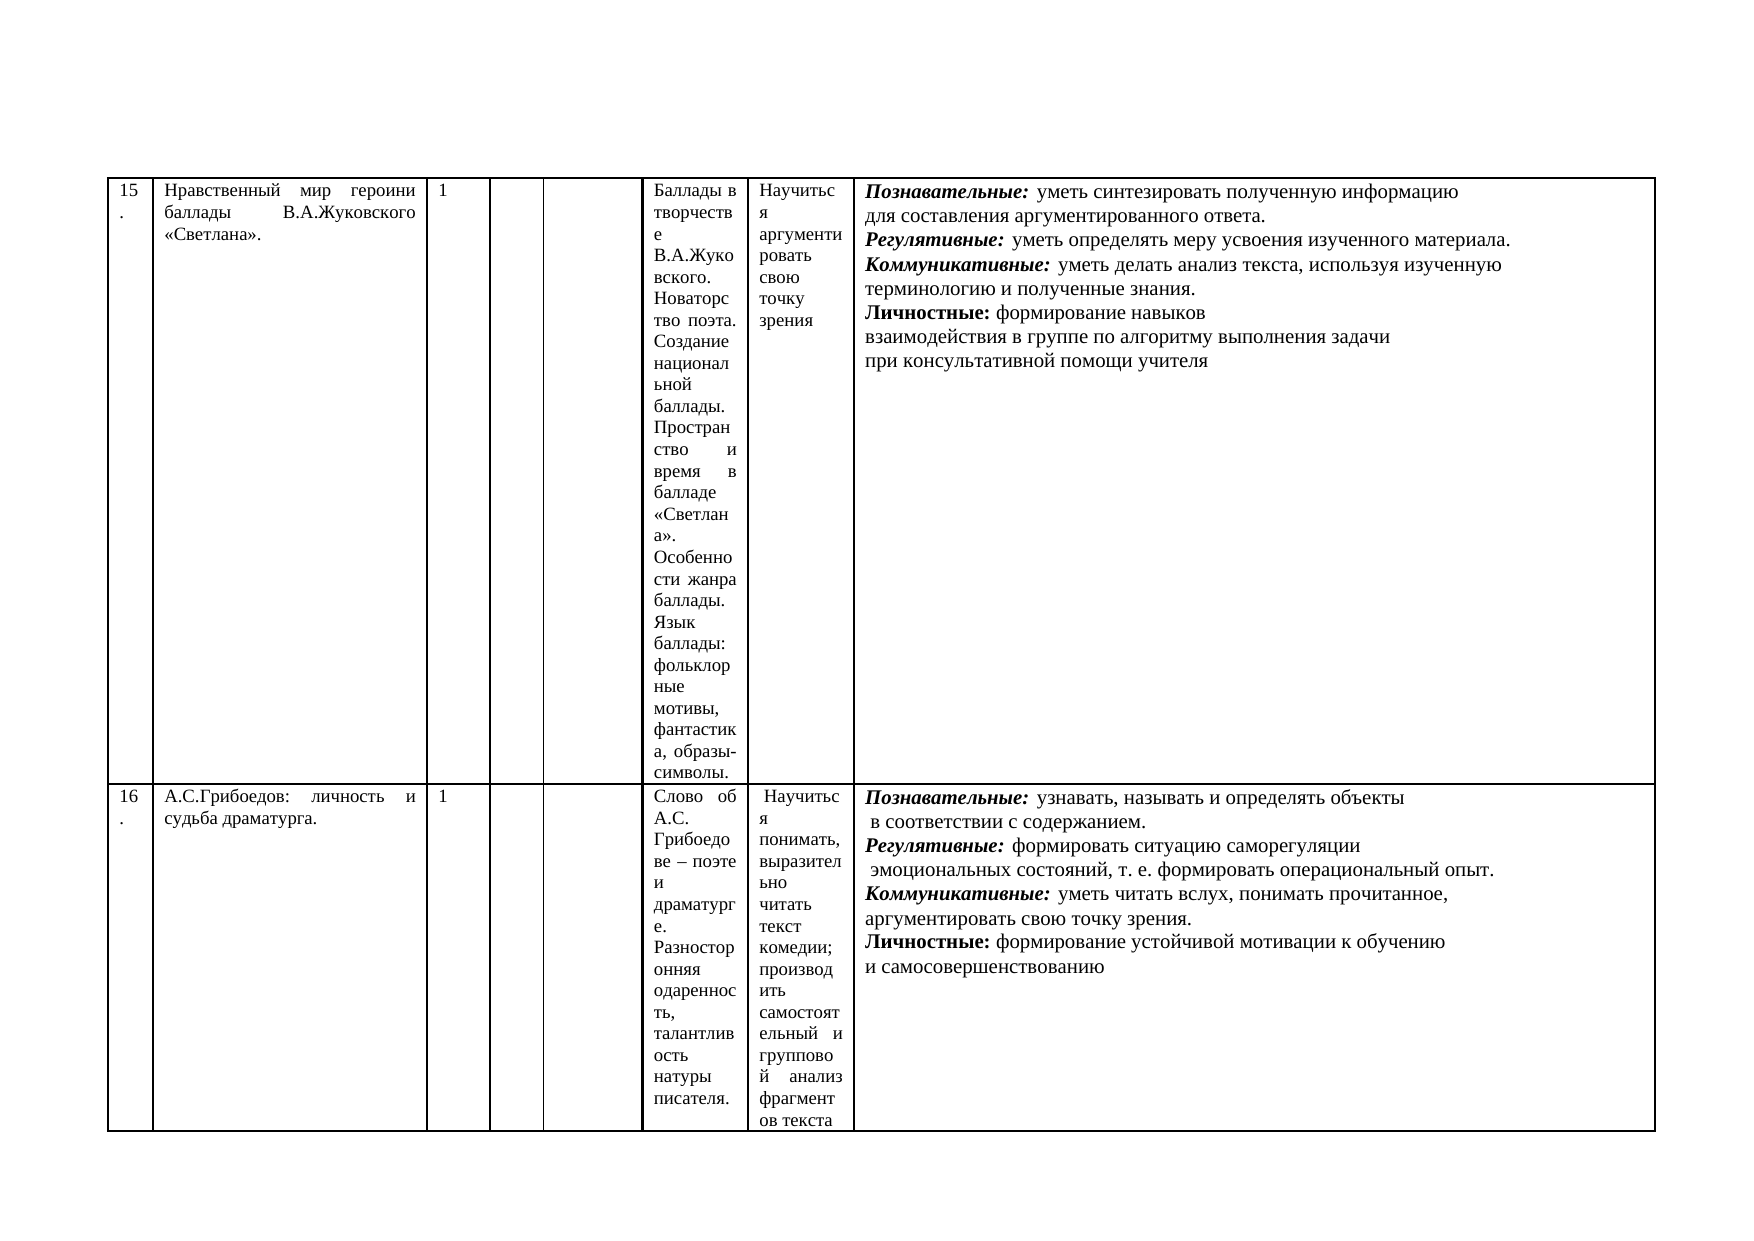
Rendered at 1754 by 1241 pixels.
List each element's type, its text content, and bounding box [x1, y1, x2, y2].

table_cell Научиться аргументировать свою точку зрения [749, 179, 853, 783]
table_cell 1 [428, 785, 489, 1130]
table_cell Слово об А.С. Грибоедове – поэте и драматурге. Разносторонняя одаренность, талантливость натуры писателя. [644, 785, 747, 1130]
table_cell Познавательные: уметь синтезировать полученную информацию для составления аргументированного ответа. Регулятивные: уметь определять меру усвоения изученного материала. Коммуникативные: уметь делать анализ текста, используя изученную терминологию и полученные знания. Личностные: формирование навыков взаимодействия в группе по алгоритму выполнения задачи при консультативной помощи учителя [855, 179, 1654, 783]
table_cell 15. [109, 179, 152, 783]
table_cell [544, 785, 641, 1130]
table_cell [491, 179, 543, 783]
table_cell Познавательные: узнавать, называть и определять объекты в соответствии с содержанием. Регулятивные: формировать ситуацию саморегуляции эмоциональных состояний, т. е. формировать операциональный опыт. Коммуникативные: уметь читать вслух, понимать прочитанное, аргументировать свою точку зрения. Личностные: формирование устойчивой мотивации к обучению и самосовершенствованию [855, 785, 1654, 1130]
table_cell А.С.Грибоедов: личность и судьба драматурга. [154, 785, 426, 1130]
table_cell [544, 179, 641, 783]
table_cell Баллады в творчестве В.А.Жуковского. Новаторство поэта. Создание национальной баллады. Пространство и время в балладе «Светлана». Особенности жанра баллады. Язык баллады: фольклорные мотивы, фантастика, образы-символы. [644, 179, 747, 783]
table_cell 16. [109, 785, 152, 1130]
table_cell [491, 785, 543, 1130]
table_cell Научиться понимать, выразительно читать текст комедии; производить самостоятельный и групповой анализ фрагментов текста [749, 785, 853, 1130]
table_cell Нравственный мир героини баллады В.А.Жуковского «Светлана». [154, 179, 426, 783]
table_cell 1 [428, 179, 489, 783]
